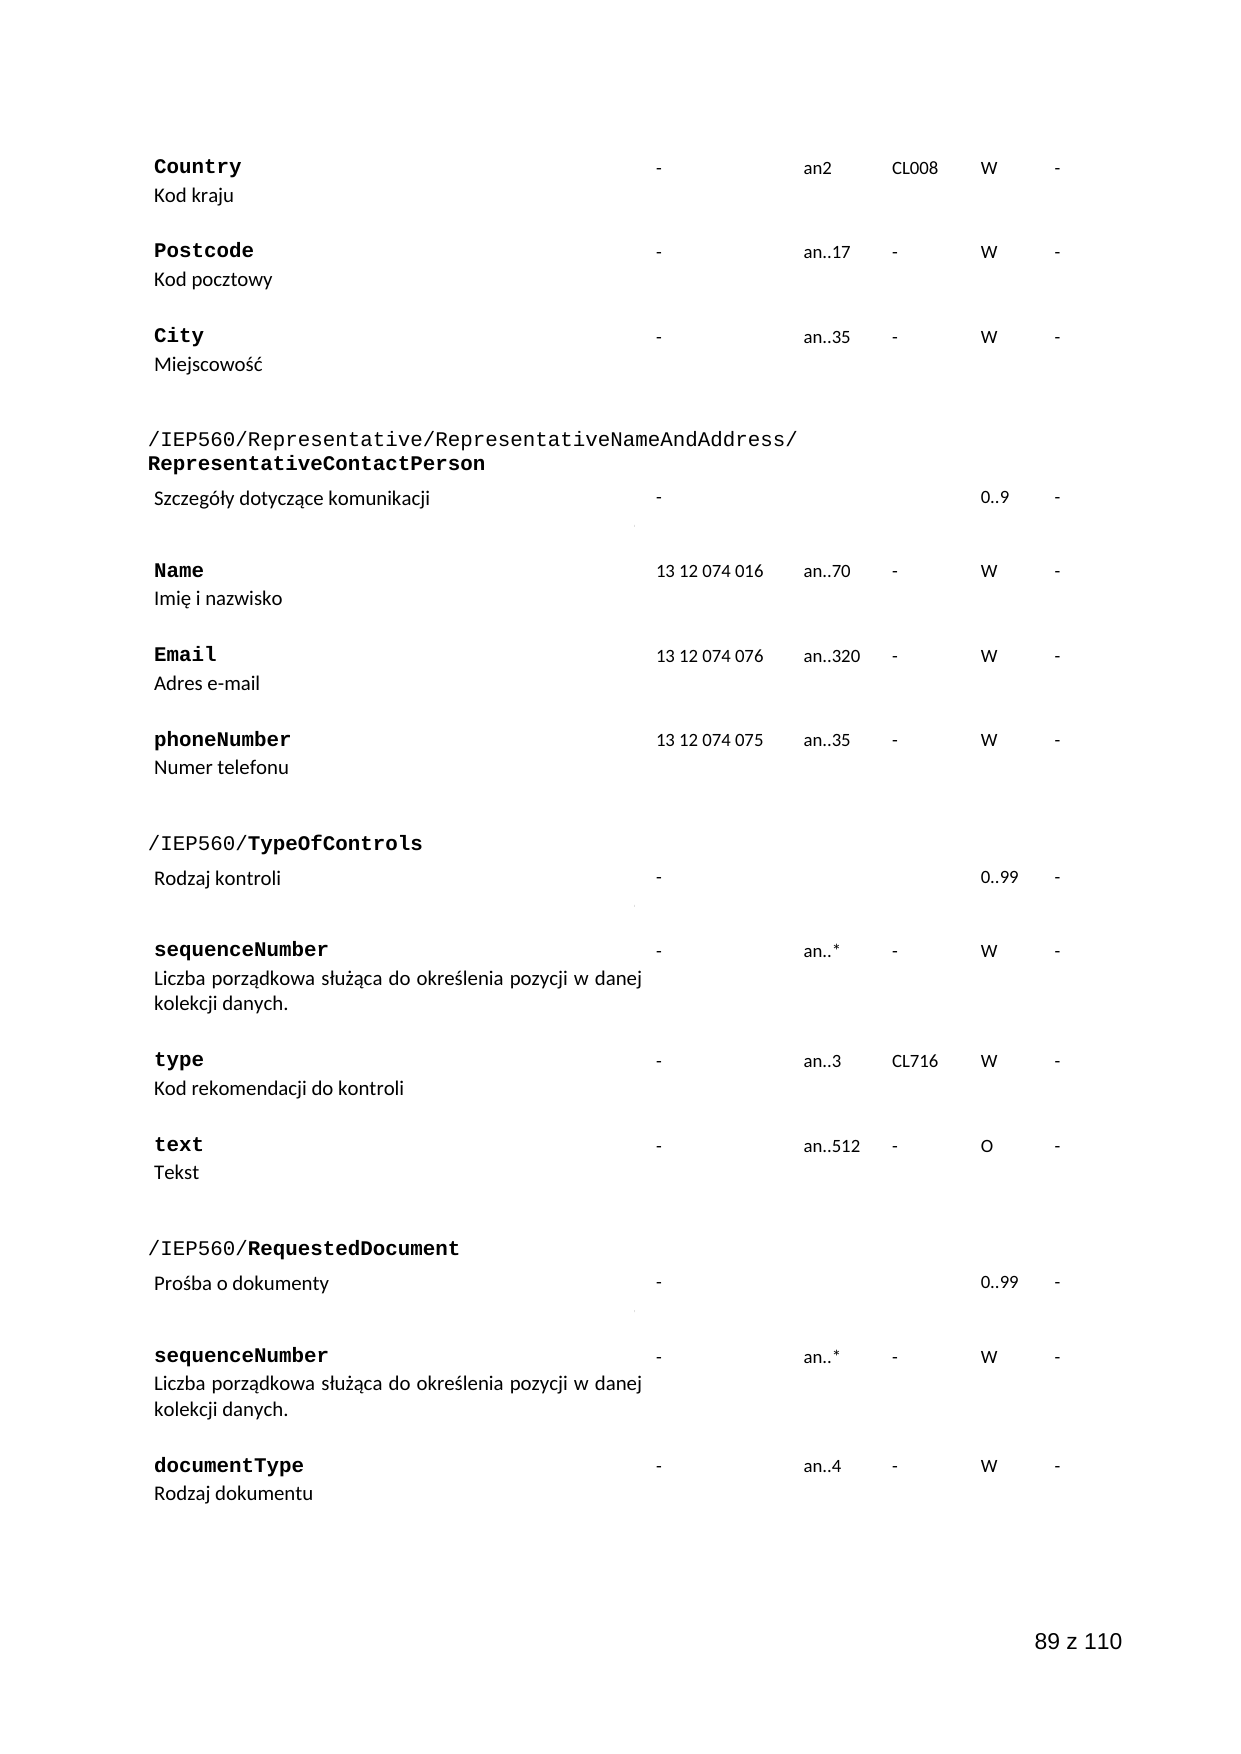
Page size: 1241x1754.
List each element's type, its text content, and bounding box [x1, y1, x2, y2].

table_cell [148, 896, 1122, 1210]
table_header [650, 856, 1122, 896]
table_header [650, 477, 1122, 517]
text /IEP560/TypeOfControls [148, 833, 1122, 856]
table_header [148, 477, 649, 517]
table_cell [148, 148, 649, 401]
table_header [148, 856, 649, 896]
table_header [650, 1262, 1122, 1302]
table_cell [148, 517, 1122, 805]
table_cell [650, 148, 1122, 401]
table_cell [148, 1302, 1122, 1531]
text /IEP560/RequestedDocument [148, 1238, 1122, 1262]
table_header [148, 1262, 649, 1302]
text /IEP560/Representative/RepresentativeNameAndAddress/RepresentativeContactPerson [148, 429, 1122, 477]
